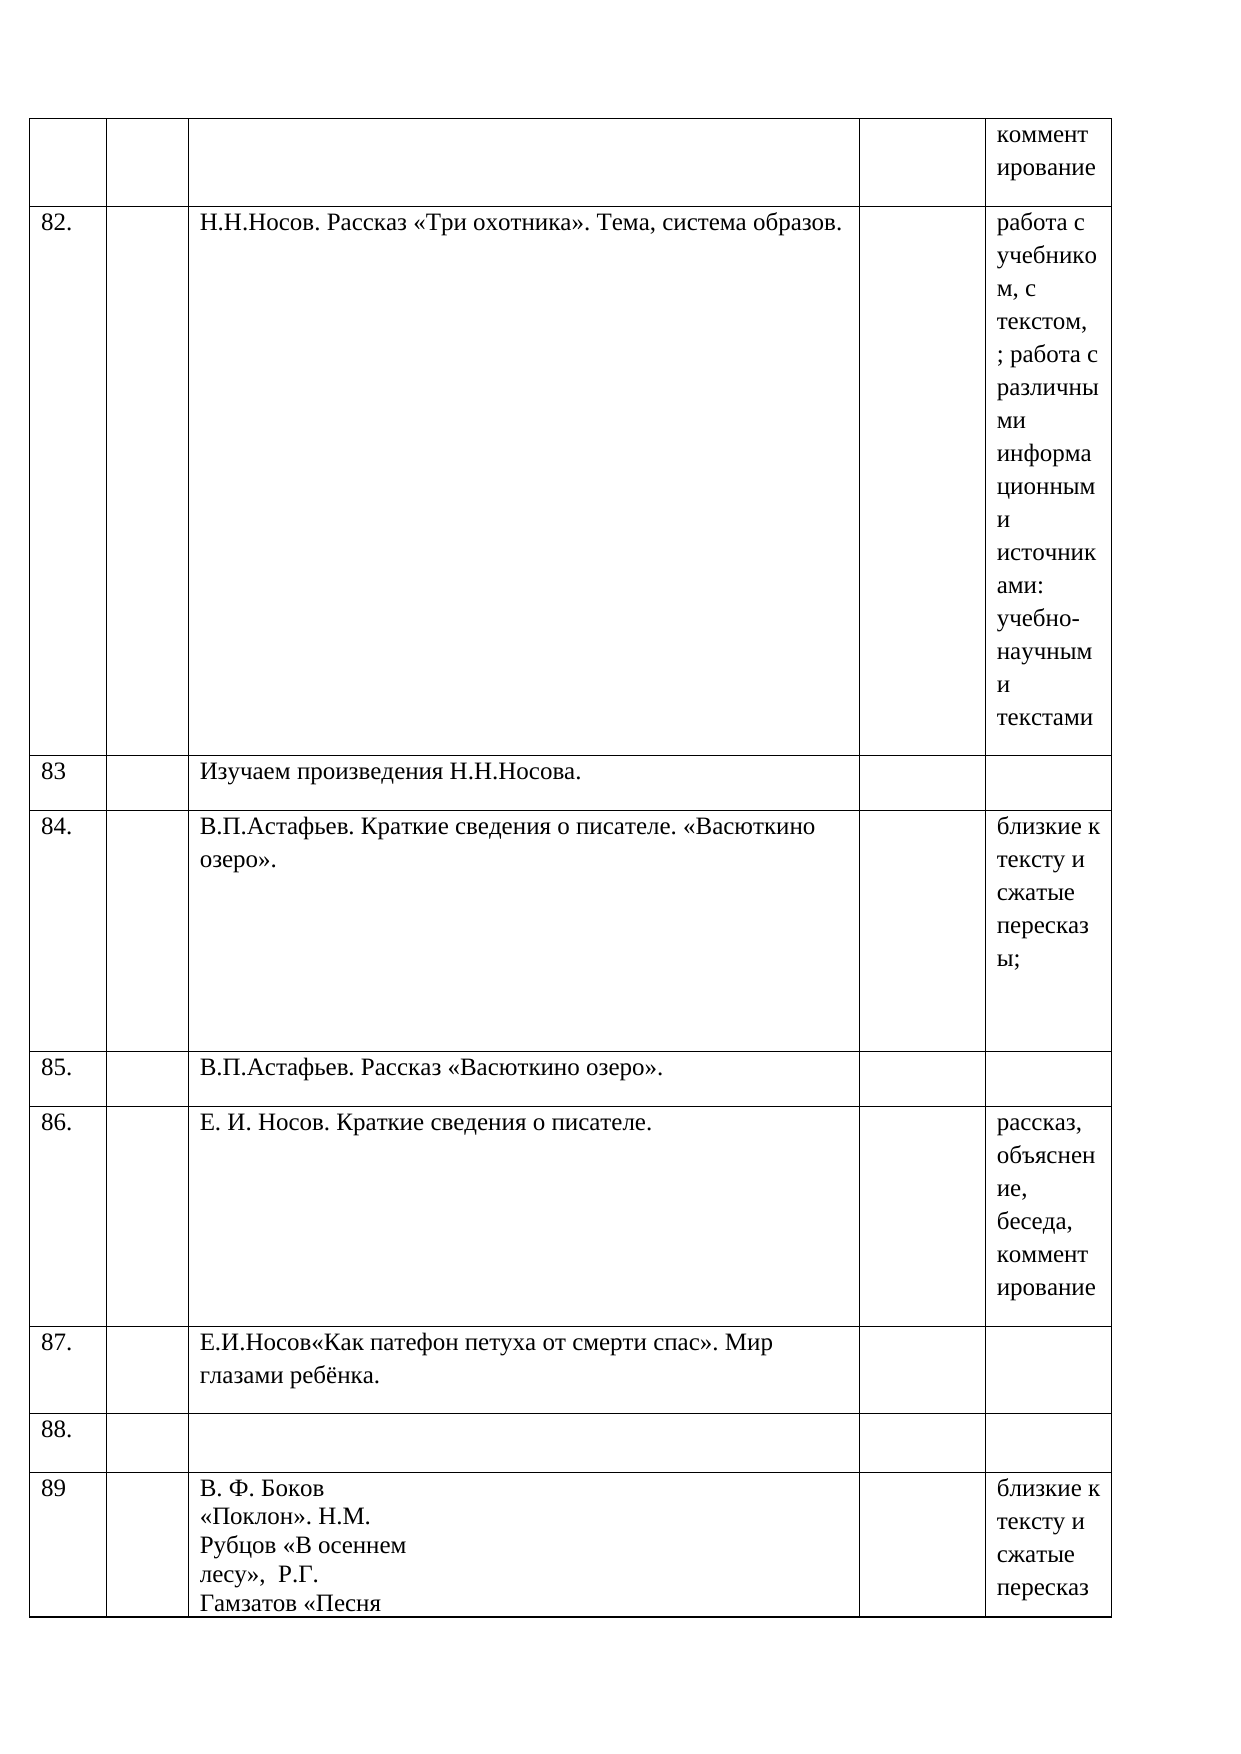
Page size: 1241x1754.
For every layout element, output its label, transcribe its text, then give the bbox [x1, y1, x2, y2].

table_cell [107, 1052, 188, 1106]
table_cell [189, 1414, 859, 1472]
table_cell [860, 1052, 985, 1106]
table_cell 85. [30, 1052, 106, 1106]
table_cell рассказ, объяснение, беседа, комментирование [986, 1107, 1111, 1326]
table_cell [107, 811, 188, 1051]
table_cell [986, 1052, 1111, 1106]
table_cell 89 [30, 1473, 106, 1616]
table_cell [986, 119, 1111, 206]
table_cell [860, 1327, 985, 1413]
table_cell [107, 756, 188, 810]
table_cell [107, 1414, 188, 1472]
table_cell [986, 1327, 1111, 1413]
table_cell В.П.Астафьев. Рассказ «Васюткино озеро». [189, 1052, 859, 1106]
table_cell [860, 1107, 985, 1326]
table_cell 86. [30, 1107, 106, 1326]
table_cell [107, 1327, 188, 1413]
table_cell 83 [30, 756, 106, 810]
table_cell [860, 1473, 985, 1616]
table_cell Изучаем произведения Н.Н.Носова. [189, 756, 859, 810]
table_cell [860, 756, 985, 810]
table_cell близкие к тексту и сжатые пересказы; [986, 811, 1111, 1051]
table_cell Е. И. Носов. Краткие сведения о писателе. [189, 1107, 859, 1326]
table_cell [189, 1473, 429, 1616]
table_cell [860, 1414, 985, 1472]
table_cell [986, 1414, 1111, 1472]
table_cell 88. [30, 1414, 106, 1472]
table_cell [986, 1473, 1111, 1616]
table_cell [107, 207, 188, 755]
table_cell В.П.Астафьев. Краткие сведения о писателе. «Васюткино озеро». [189, 811, 859, 1051]
table_cell работа с учебником, с текстом, ; работа с различными информационными источниками: учебно-научными текстами [986, 207, 1111, 755]
table_cell 84. [30, 811, 106, 1051]
table_cell [860, 119, 985, 206]
table_cell 82. [30, 207, 106, 755]
table_cell Н.Н.Носов. Рассказ «Три охотника». Тема, система образов. [189, 207, 859, 755]
table_cell [107, 119, 188, 206]
table_cell 81 [30, 119, 106, 206]
table_cell 87. [30, 1327, 106, 1413]
table_cell [107, 1473, 188, 1616]
table_cell [986, 756, 1111, 810]
table_cell [107, 1107, 188, 1326]
table_cell [860, 207, 985, 755]
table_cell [189, 119, 859, 206]
table_cell [860, 811, 985, 1051]
table_cell [429, 1473, 859, 1616]
table_cell Е.И.Носов«Как патефон петуха от смерти спас». Мир глазами ребёнка. [189, 1327, 859, 1413]
